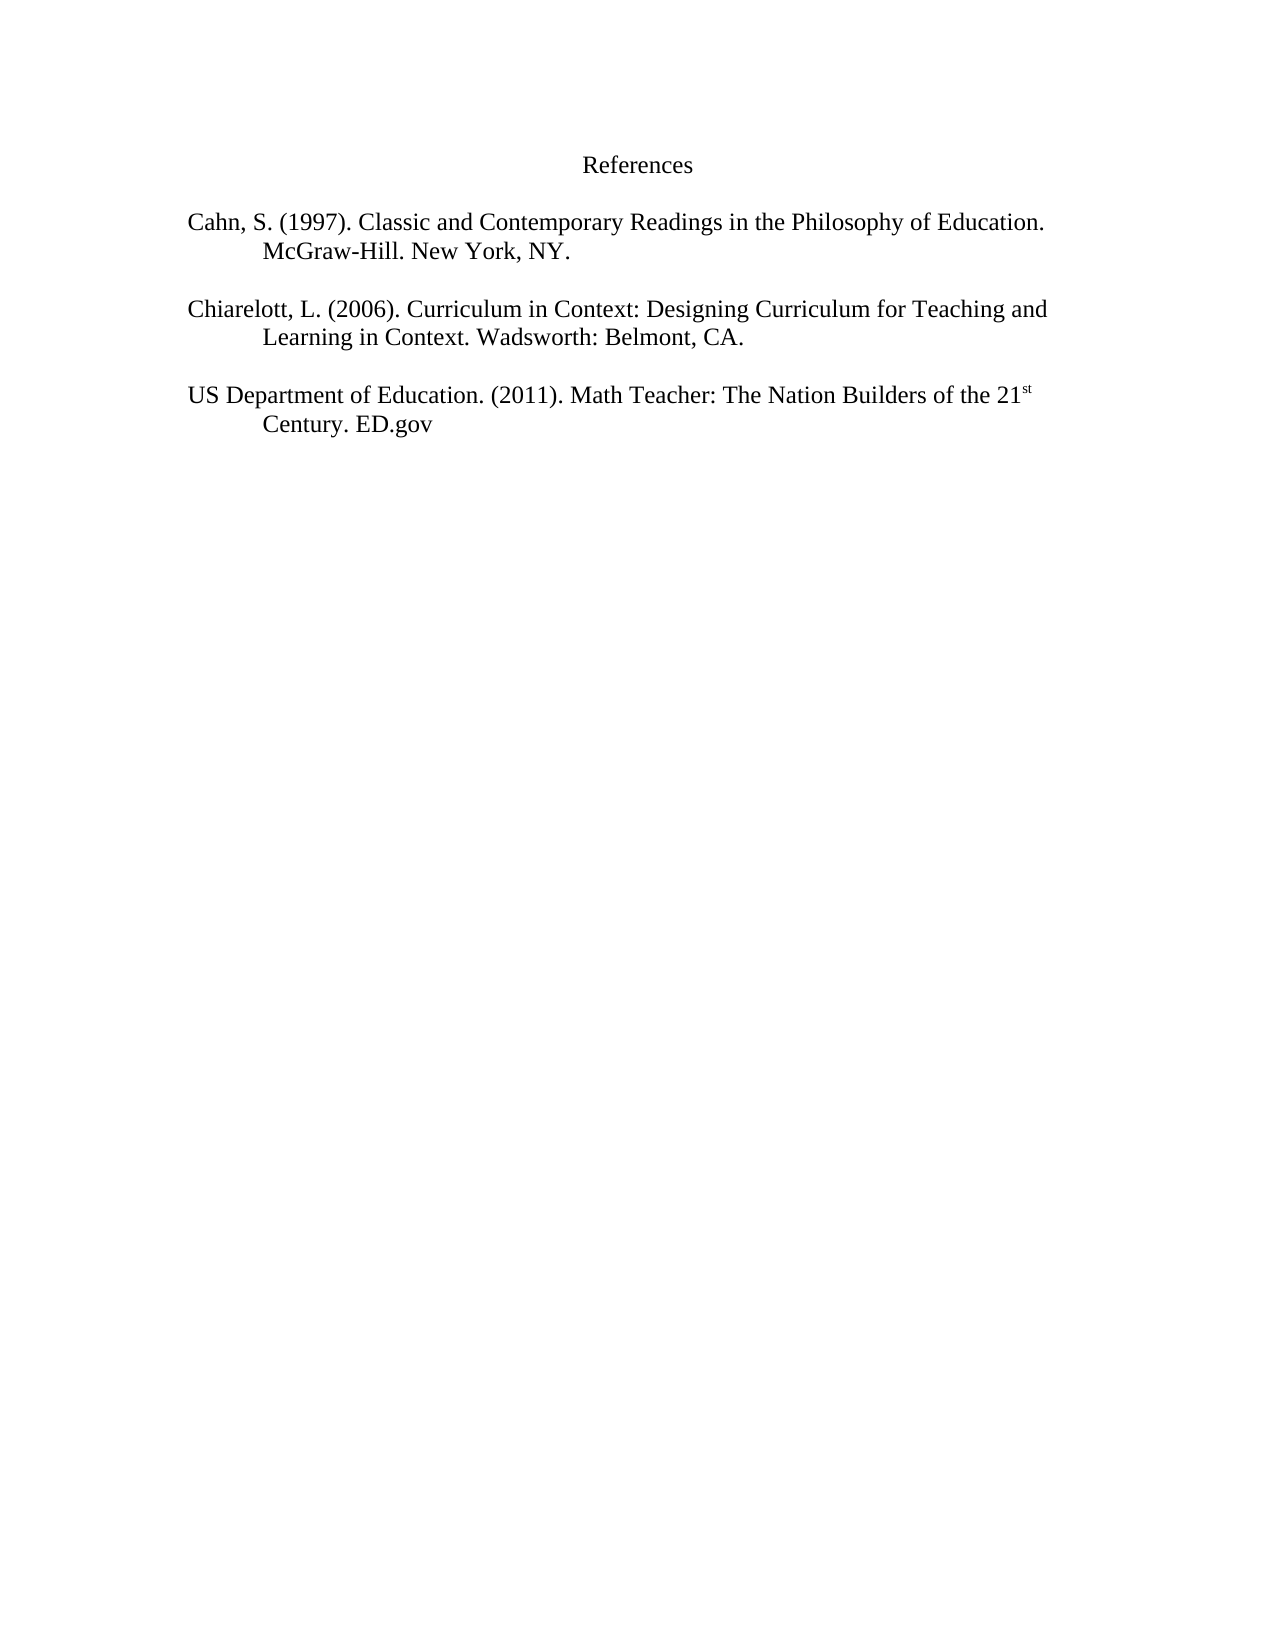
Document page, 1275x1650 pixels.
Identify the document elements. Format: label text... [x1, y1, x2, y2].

text Cahn, S. (1997). Classic and Contemporary Readings in the Philosophy of Education. McGraw-Hill. New York, NY. [187, 207, 1087, 265]
text Chiarelott, L. (2006). Curriculum in Context: Designing Curriculum for Teaching and Learning in Context. Wadsworth: Belmont, CA. [187, 294, 1087, 351]
text References [187, 150, 1087, 179]
text US Department of Education. (2011). Math Teacher: The Nation Builders of the 21st Century. ED.gov [187, 380, 1087, 437]
